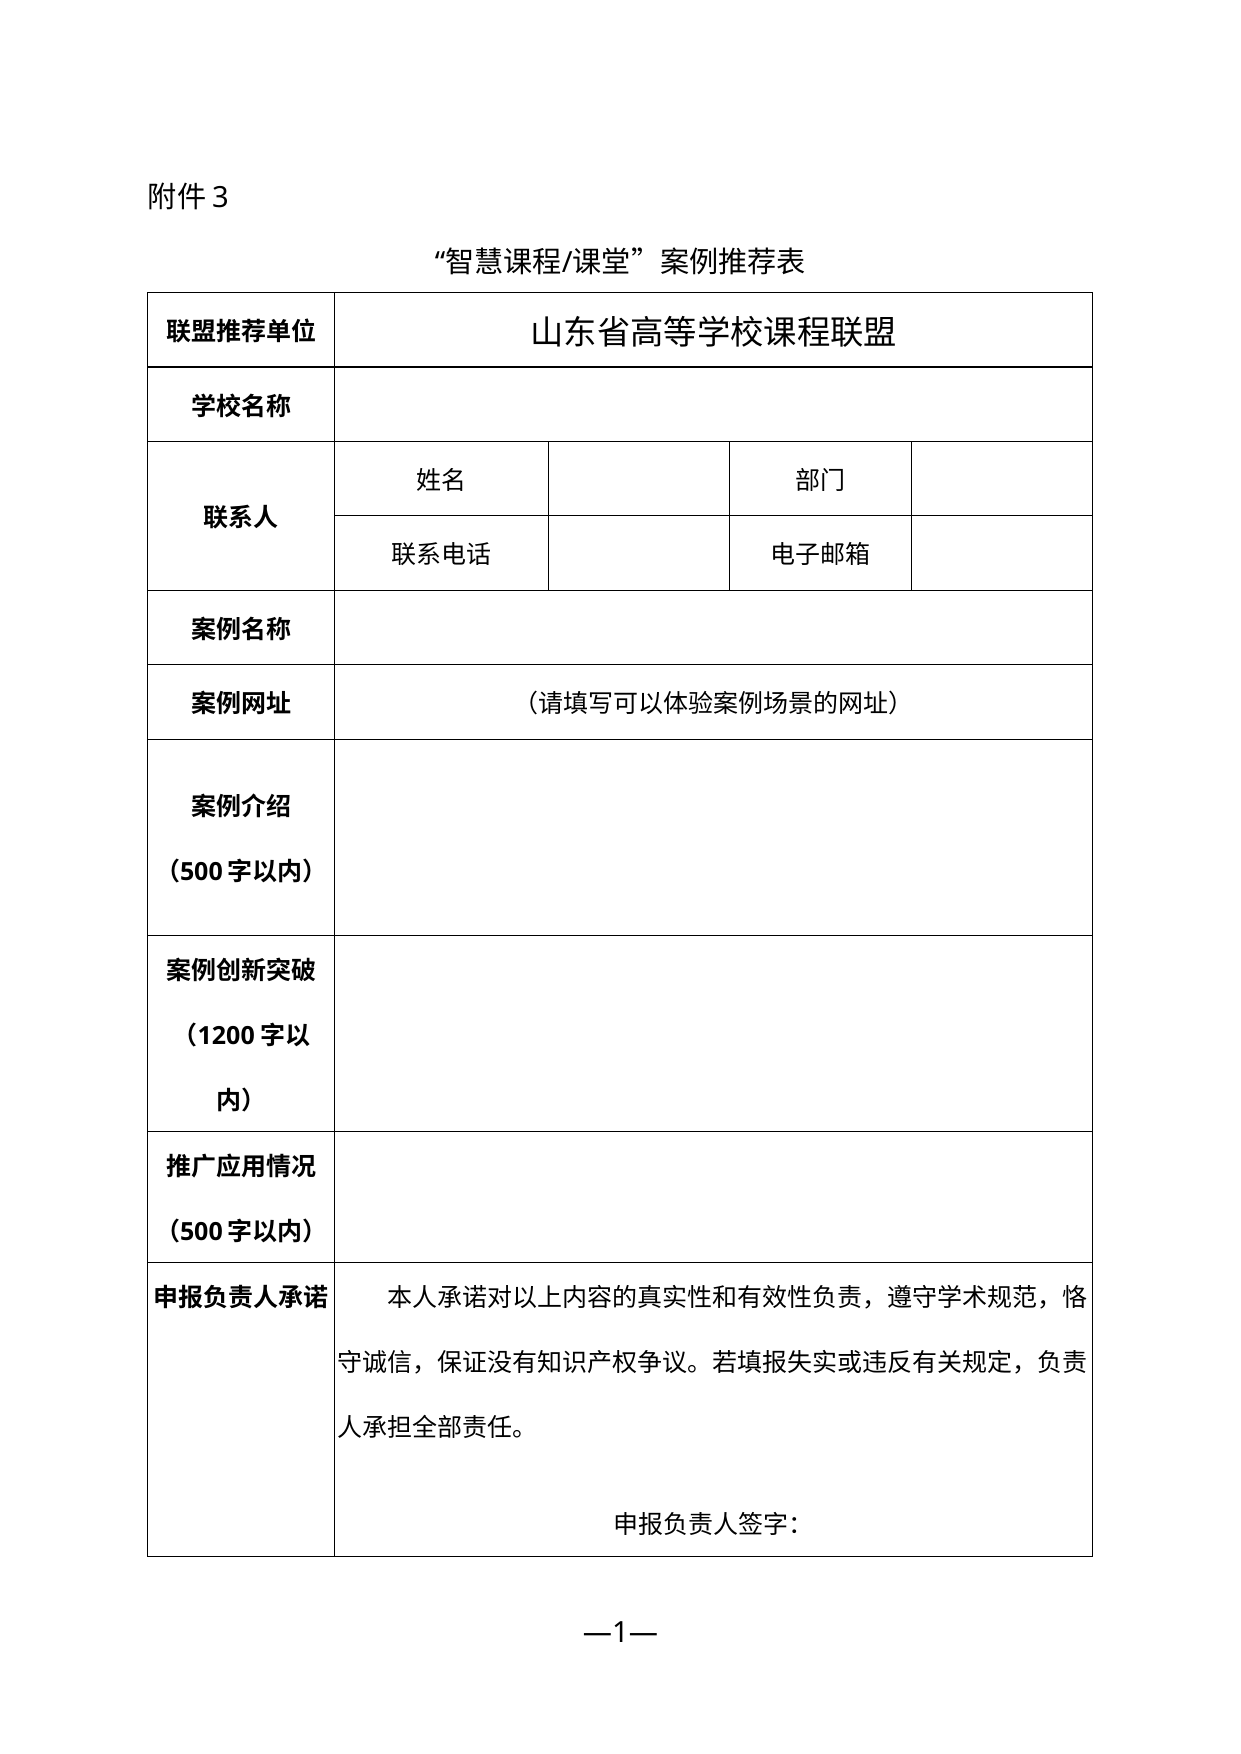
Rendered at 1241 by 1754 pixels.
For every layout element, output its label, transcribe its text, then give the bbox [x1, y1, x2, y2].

table_cell （请填写可以体验案例场景的网址） [335, 665, 1092, 739]
table_cell 推广应用情况 （500字以内） [148, 1132, 334, 1262]
table_cell [335, 1132, 1092, 1262]
table_cell 联系人 [148, 442, 334, 590]
table_cell 案例介绍 （500字以内） [148, 740, 334, 935]
table_cell 案例名称 [148, 591, 334, 664]
text “智慧课程/课堂”案例推荐表 [148, 227, 1092, 292]
table_cell [335, 936, 1092, 1131]
table_cell 学校名称 [148, 368, 334, 441]
table_cell 案例创新突破 （1200字以内） [148, 936, 334, 1131]
table_cell [912, 516, 1092, 590]
table_cell 姓名 [335, 442, 548, 515]
table_cell [549, 516, 729, 590]
table_cell 部门 [730, 442, 911, 515]
table_cell [549, 442, 729, 515]
table_cell [335, 591, 1092, 664]
table_cell [912, 442, 1092, 515]
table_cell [335, 1263, 1092, 1556]
table_cell 电子邮箱 [730, 516, 911, 590]
table_cell [335, 368, 1092, 441]
table_header 山东省高等学校课程联盟 [335, 293, 1092, 366]
table_cell 联系电话 [335, 516, 548, 590]
table_header 联盟推荐单位 [148, 293, 334, 366]
table_cell 案例网址 [148, 665, 334, 739]
table_cell [335, 740, 1092, 935]
text 附件3 [148, 162, 1092, 227]
table_cell 申报负责人承诺 [148, 1263, 334, 1556]
